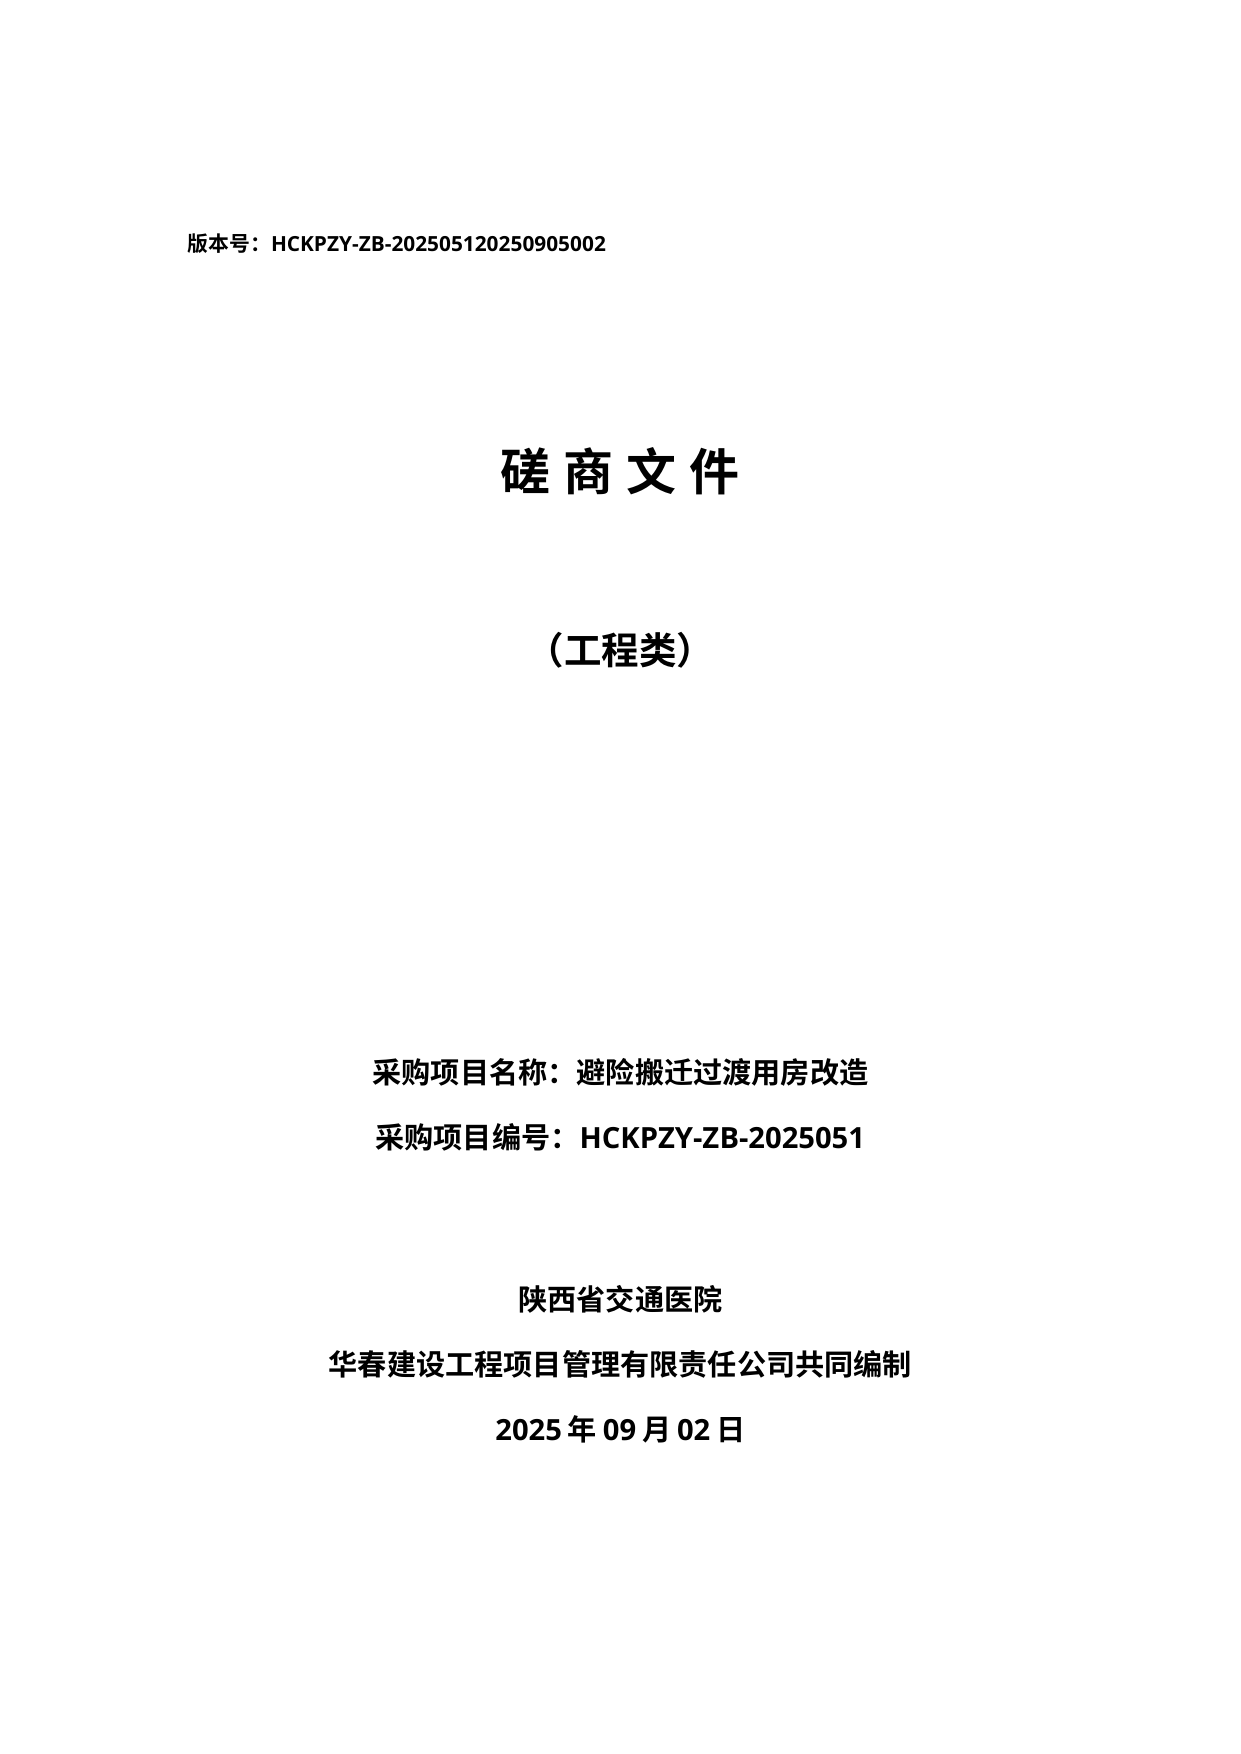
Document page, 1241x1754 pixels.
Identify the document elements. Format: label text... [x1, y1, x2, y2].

text 陕西省交通医院 [187, 1267, 1053, 1332]
text （工程类） [187, 617, 1053, 1039]
text 2025年09月02日 [187, 1397, 1053, 1462]
text 版本号：HCKPZY-ZB-202505120250905002 [187, 227, 1053, 422]
text 采购项目名称：避险搬迁过渡用房改造 [187, 1039, 1053, 1104]
text 采购项目编号：HCKPZY-ZB-2025051 [187, 1104, 1053, 1267]
text 磋 商 文 件 [187, 422, 1053, 617]
text 华春建设工程项目管理有限责任公司共同编制 [187, 1332, 1053, 1397]
